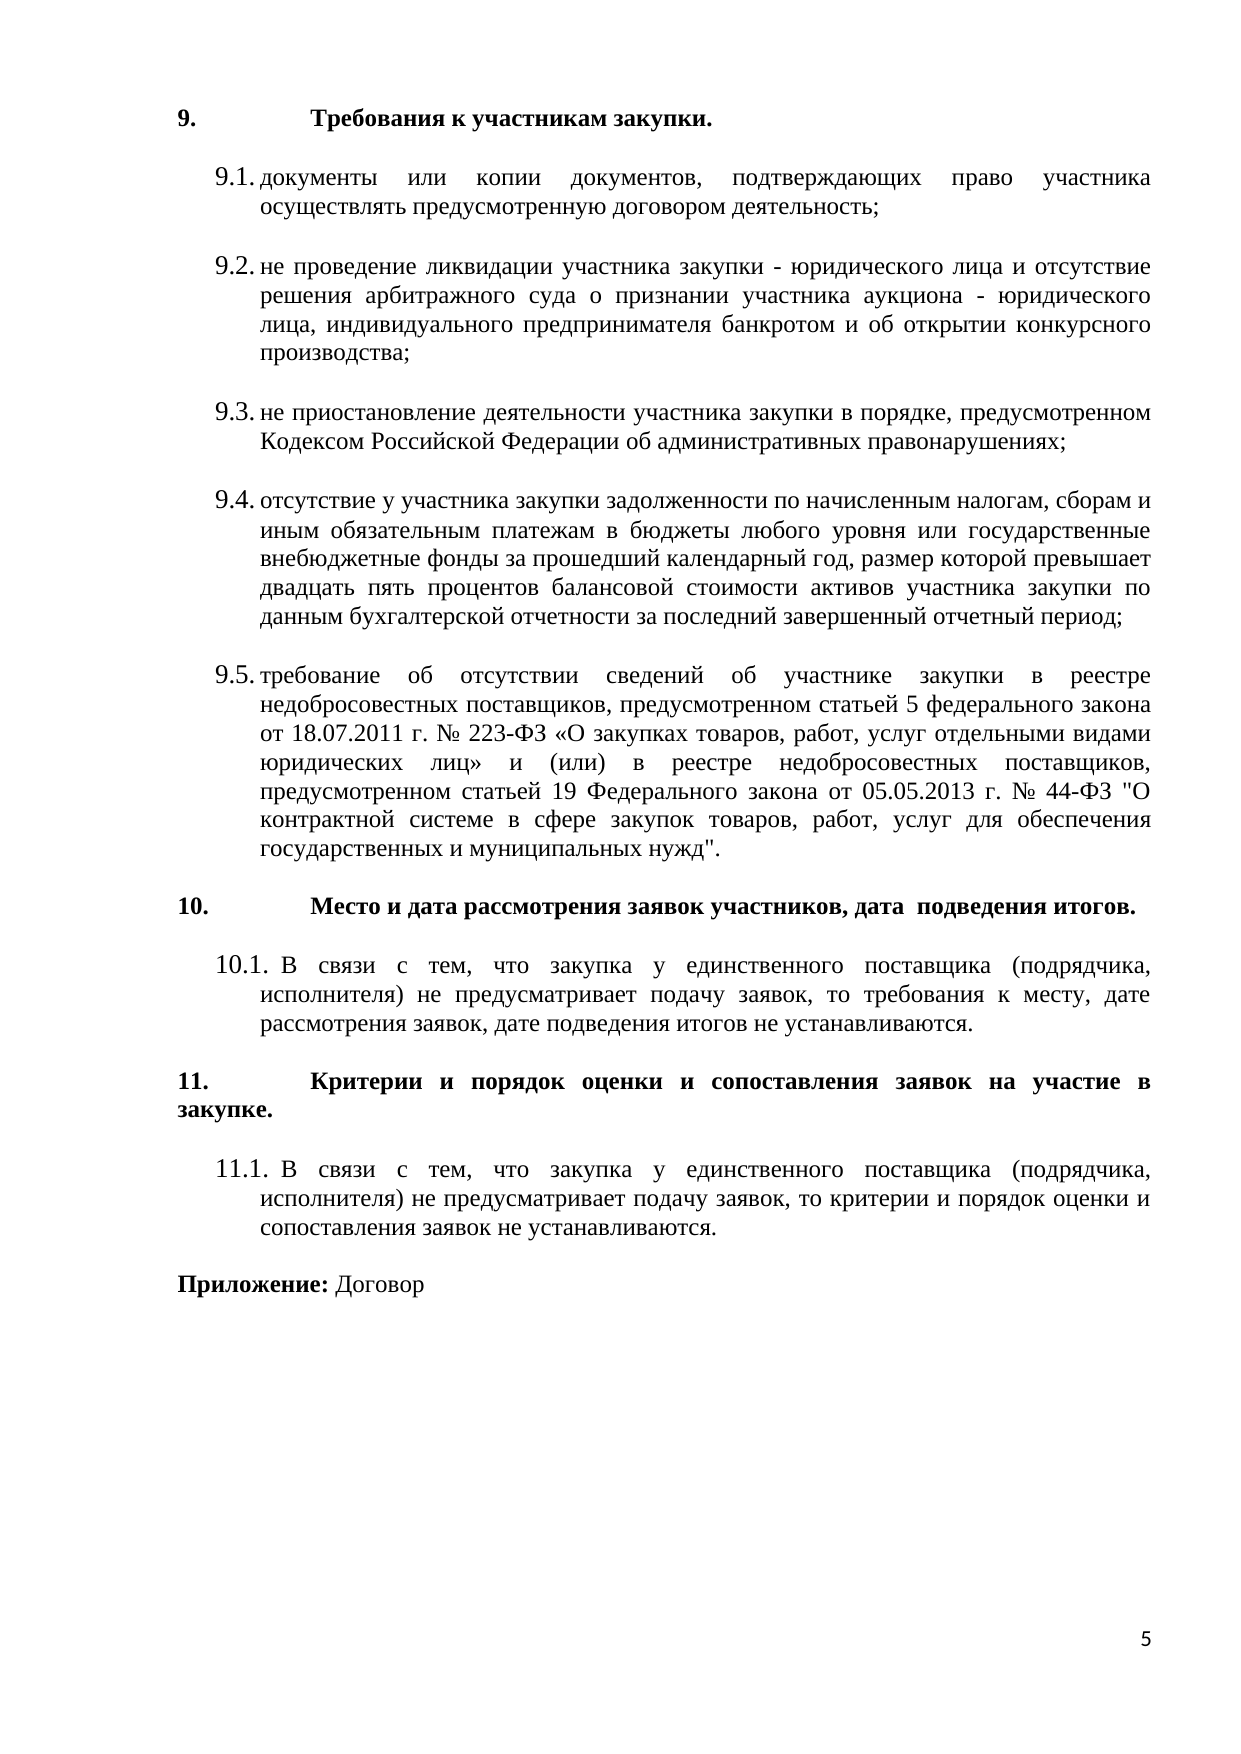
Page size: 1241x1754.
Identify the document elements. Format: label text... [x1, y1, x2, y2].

list требование об отсутствии сведений об участнике закупки в реестре недобросовестных поставщиков, предусмотренном статьей 5 федерального закона от 18.07.2011 г. № 223-ФЗ «О закупках товаров, работ, услуг отдельными видами юридических лиц» и (или) в реестре недобросовестных поставщиков, предусмотренном статьей 19 Федерального закона от 05.05.2013 г. № 44-ФЗ "О контрактной системе в сфере закупок товаров, работ, услуг для обеспечения государственных и муниципальных нужд". [215, 658, 1152, 862]
list отсутствие у участника закупки задолженности по начисленным налогам, сборам и иным обязательным платежам в бюджеты любого уровня или государственные внебюджетные фонды за прошедший календарный год, размер которой превышает двадцать пять процентов балансовой стоимости активов участника закупки по данным бухгалтерской отчетности за последний завершенный отчетный период; [215, 483, 1152, 630]
list В связи с тем, что закупка у единственного поставщика (подрядчика, исполнителя) не предусматривает подачу заявок, то требования к месту, дате рассмотрения заявок, дате подведения итогов не устанавливаются. [215, 948, 1152, 1037]
list Место и дата рассмотрения заявок участников, дата подведения итогов. [177, 891, 1152, 919]
list Требования к участникам закупки. [177, 103, 1152, 131]
list не приостановление деятельности участника закупки в порядке, предусмотренном Кодексом Российской Федерации об административных правонарушениях; [215, 395, 1152, 455]
list не проведение ликвидации участника закупки - юридического лица и отсутствие решения арбитражного суда о признании участника аукциона - юридического лица, индивидуального предпринимателя банкротом и об открытии конкурсного производства; [215, 249, 1152, 366]
list В связи с тем, что закупка у единственного поставщика (подрядчика, исполнителя) не предусматривает подачу заявок, то критерии и порядок оценки и сопоставления заявок не устанавливаются. [215, 1152, 1152, 1241]
list Критерии и порядок оценки и сопоставления заявок на участие в закупке. [177, 1066, 1152, 1123]
list документы или копии документов, подтверждающих право участника осуществлять предусмотренную договором деятельность; [215, 160, 1152, 220]
text Приложение: Договор [177, 1269, 1152, 1298]
